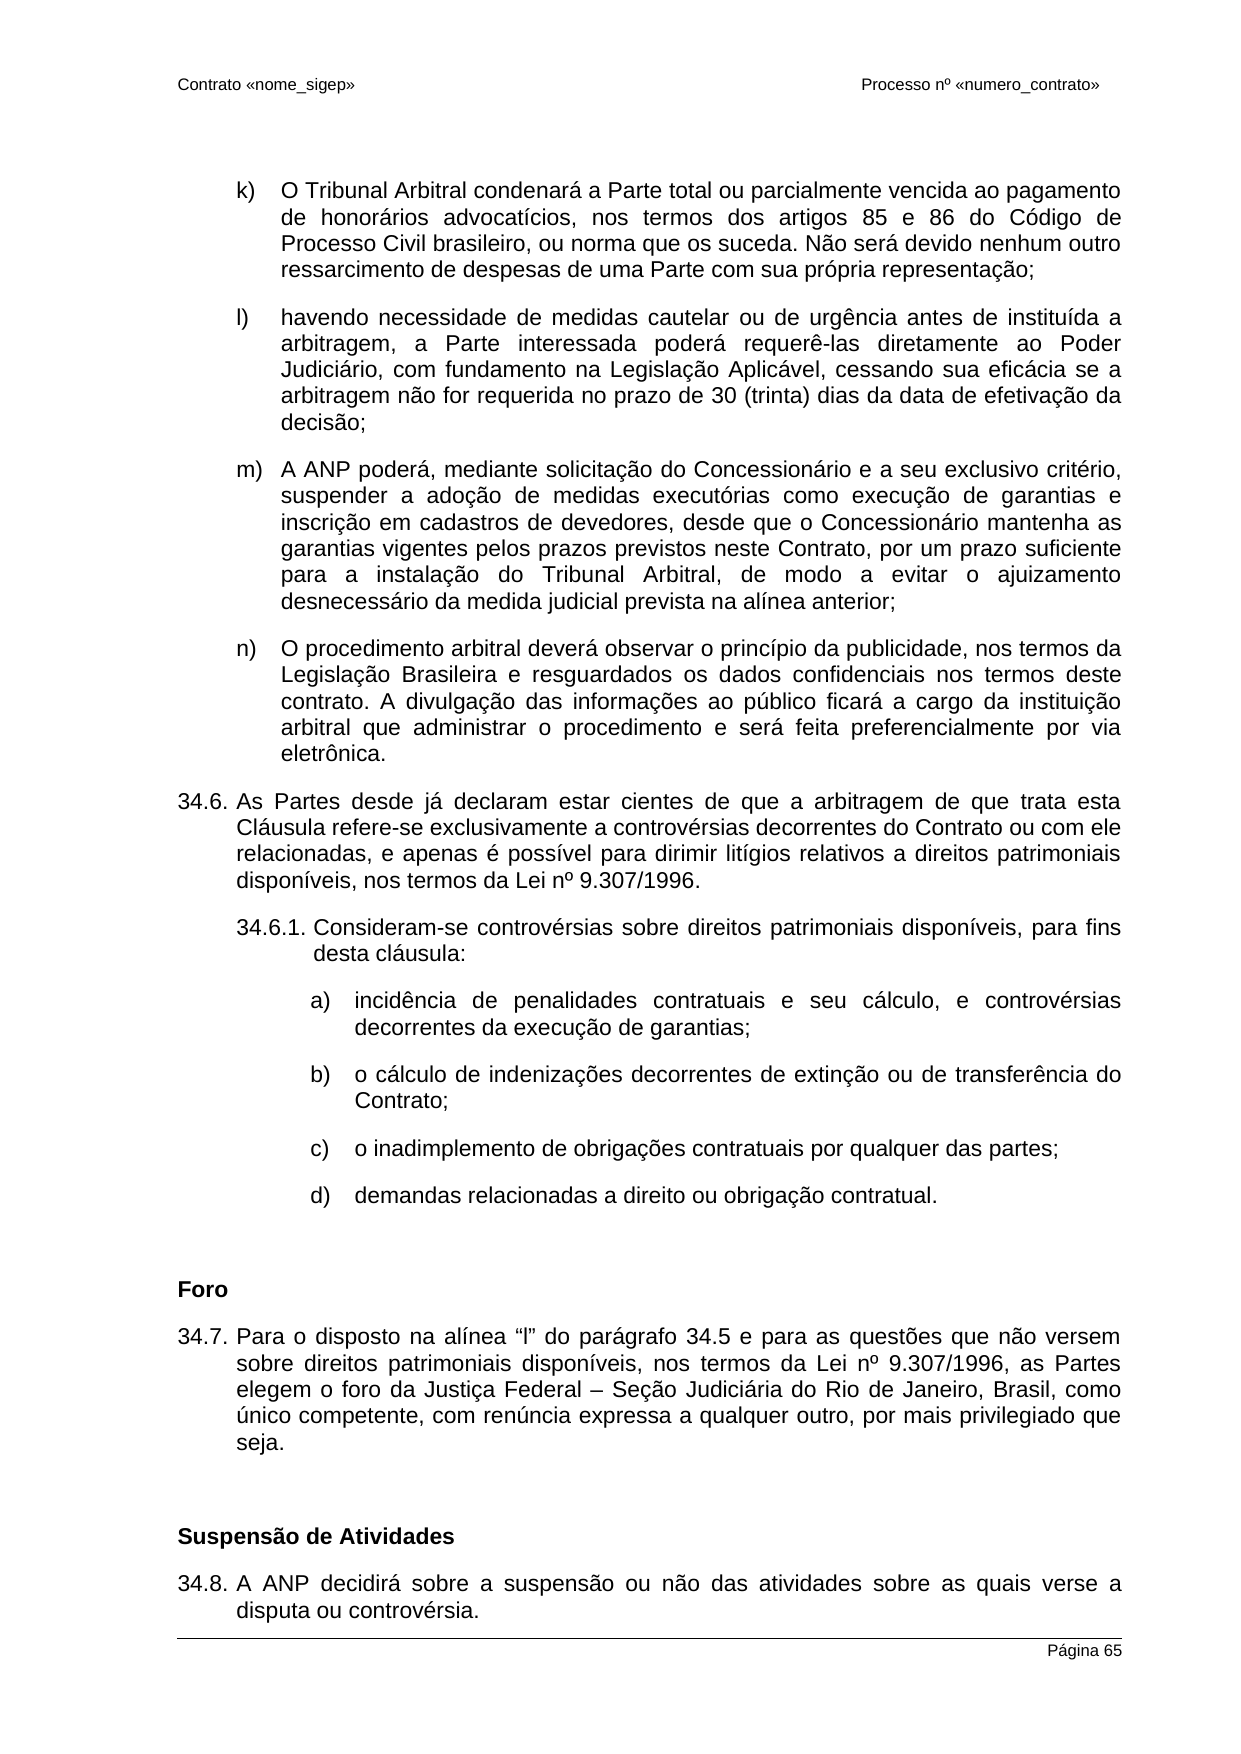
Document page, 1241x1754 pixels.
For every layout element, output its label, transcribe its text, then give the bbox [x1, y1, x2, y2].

text A ANP decidirá sobre a suspensão ou não das atividades sobre as quais verse a disputa ou controvérsia. [177, 1570, 1122, 1623]
text Consideram-se controvérsias sobre direitos patrimoniais disponíveis, para fins desta cláusula: [236, 914, 1122, 967]
list havendo necessidade de medidas cautelar ou de urgência antes de instituída a arbitragem, a Parte interessada poderá requerê-las diretamente ao Poder Judiciário, com fundamento na Legislação Aplicável, cessando sua eficácia se a arbitragem não for requerida no prazo de 30 (trinta) dias da data de efetivação da decisão; [236, 303, 1122, 435]
list A ANP poderá, mediante solicitação do Concessionário e a seu exclusivo critério, suspender a adoção de medidas executórias como execução de garantias e inscrição em cadastros de devedores, desde que o Concessionário mantenha as garantias vigentes pelos prazos previstos neste Contrato, por um prazo suficiente para a instalação do Tribunal Arbitral, de modo a evitar o ajuizamento desnecessário da medida judicial prevista na alínea anterior; [236, 456, 1122, 614]
list demandas relacionadas a direito ou obrigação contratual. [310, 1182, 1122, 1208]
list incidência de penalidades contratuais e seu cálculo, e controvérsias decorrentes da execução de garantias; [310, 987, 1122, 1040]
list O procedimento arbitral deverá observar o princípio da publicidade, nos termos da Legislação Brasileira e resguardados os dados confidenciais nos termos deste contrato. A divulgação das informações ao público ficará a cargo da instituição arbitral que administrar o procedimento e será feita preferencialmente por via eletrônica. [236, 635, 1122, 767]
list O Tribunal Arbitral condenará a Parte total ou parcialmente vencida ao pagamento de honorários advocatícios, nos termos dos artigos 85 e 86 do Código de Processo Civil brasileiro, ou norma que os suceda. Não será devido nenhum outro ressarcimento de despesas de uma Parte com sua própria representação; [236, 177, 1122, 283]
text As Partes desde já declaram estar cientes de que a arbitragem de que trata esta Cláusula refere-se exclusivamente a controvérsias decorrentes do Contrato ou com ele relacionadas, e apenas é possível para dirimir litígios relativos a direitos patrimoniais disponíveis, nos termos da Lei nº 9.307/1996. [177, 788, 1122, 893]
list o cálculo de indenizações decorrentes de extinção ou de transferência do Contrato; [310, 1061, 1122, 1114]
text Foro [177, 1276, 1122, 1302]
text Para o disposto na alínea “l” do parágrafo 34.5 e para as questões que não versem sobre direitos patrimoniais disponíveis, nos termos da Lei nº 9.307/1996, as Partes elegem o foro da Justiça Federal – Seção Judiciária do Rio de Janeiro, Brasil, como único competente, com renúncia expressa a qualquer outro, por mais privilegiado que seja. [177, 1323, 1122, 1455]
text Suspensão de Atividades [177, 1523, 1122, 1549]
list o inadimplemento de obrigações contratuais por qualquer das partes; [310, 1134, 1122, 1161]
